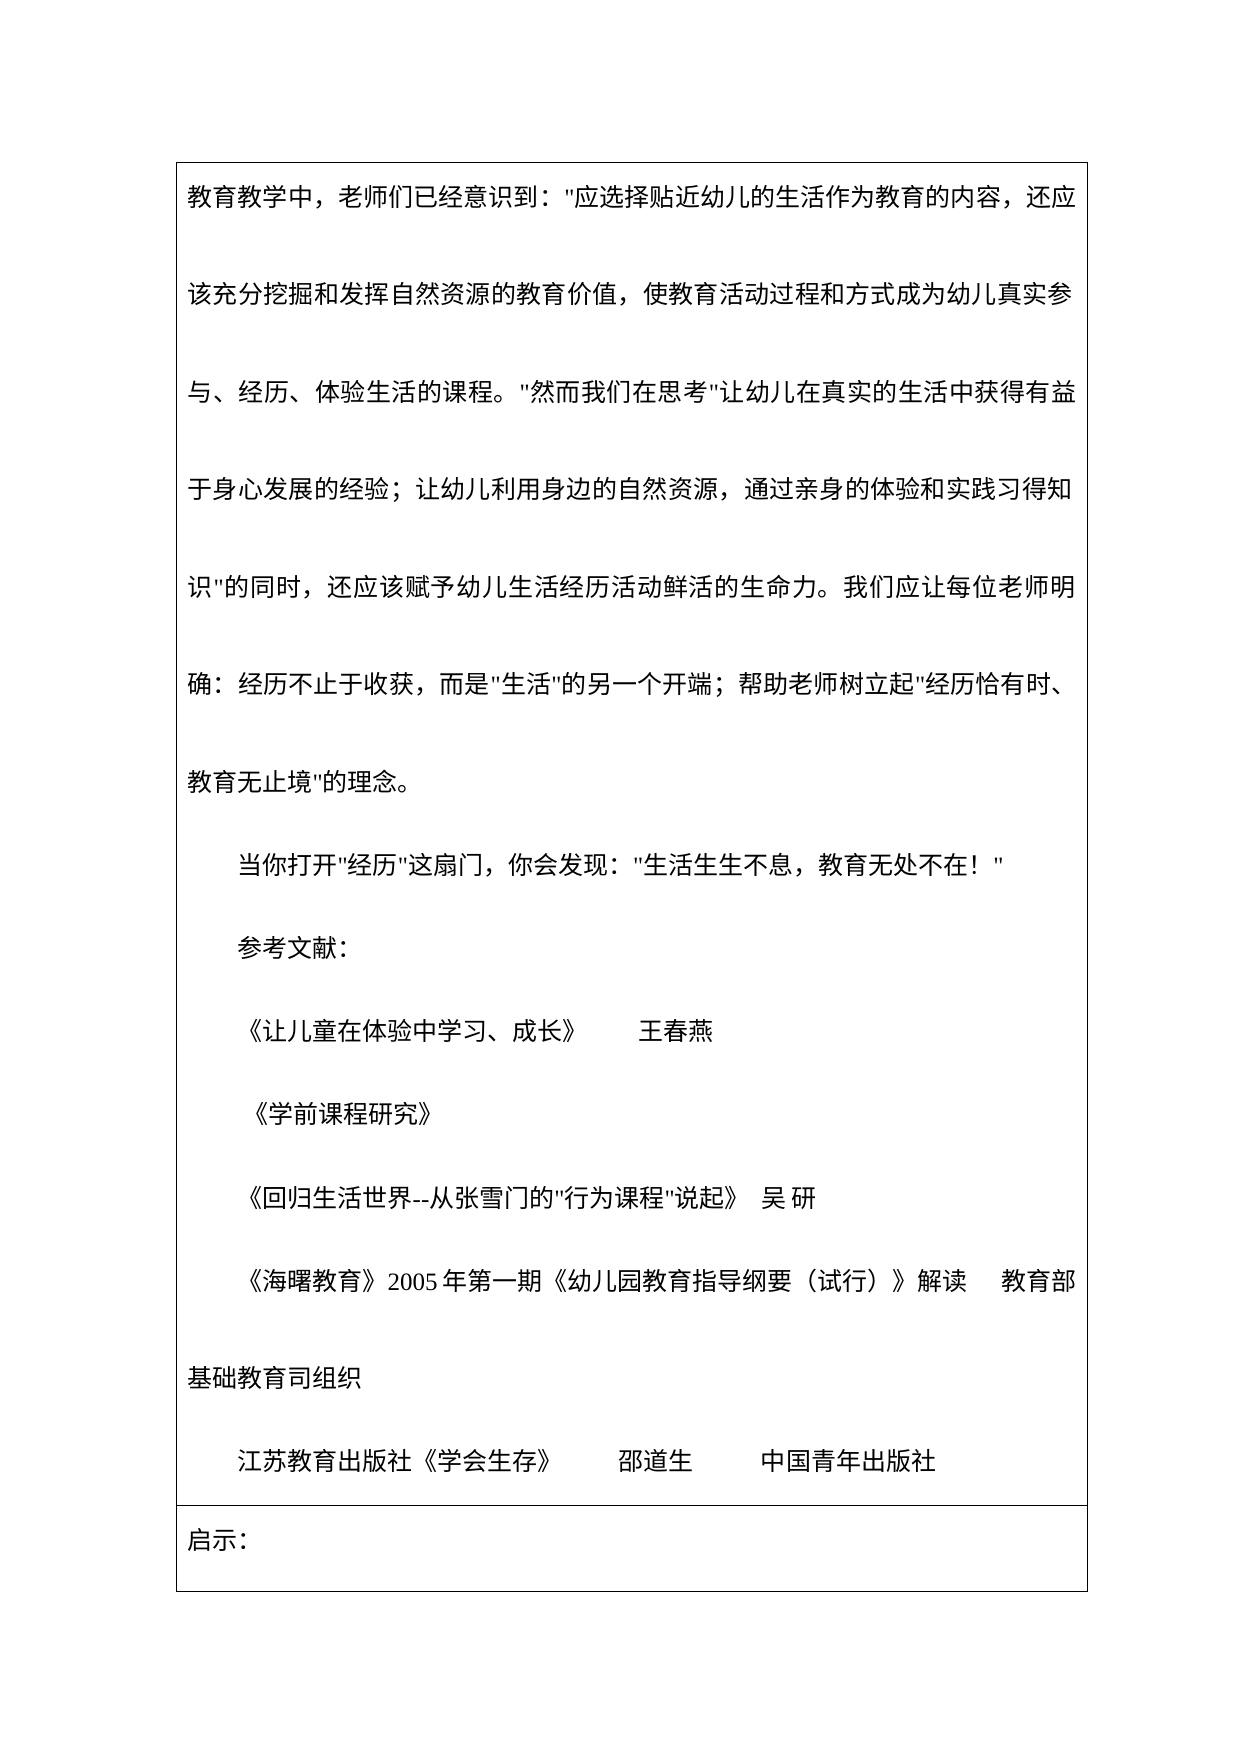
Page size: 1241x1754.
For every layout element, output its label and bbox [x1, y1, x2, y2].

table_cell [177, 1506, 1087, 1591]
table_cell [177, 163, 1087, 1505]
